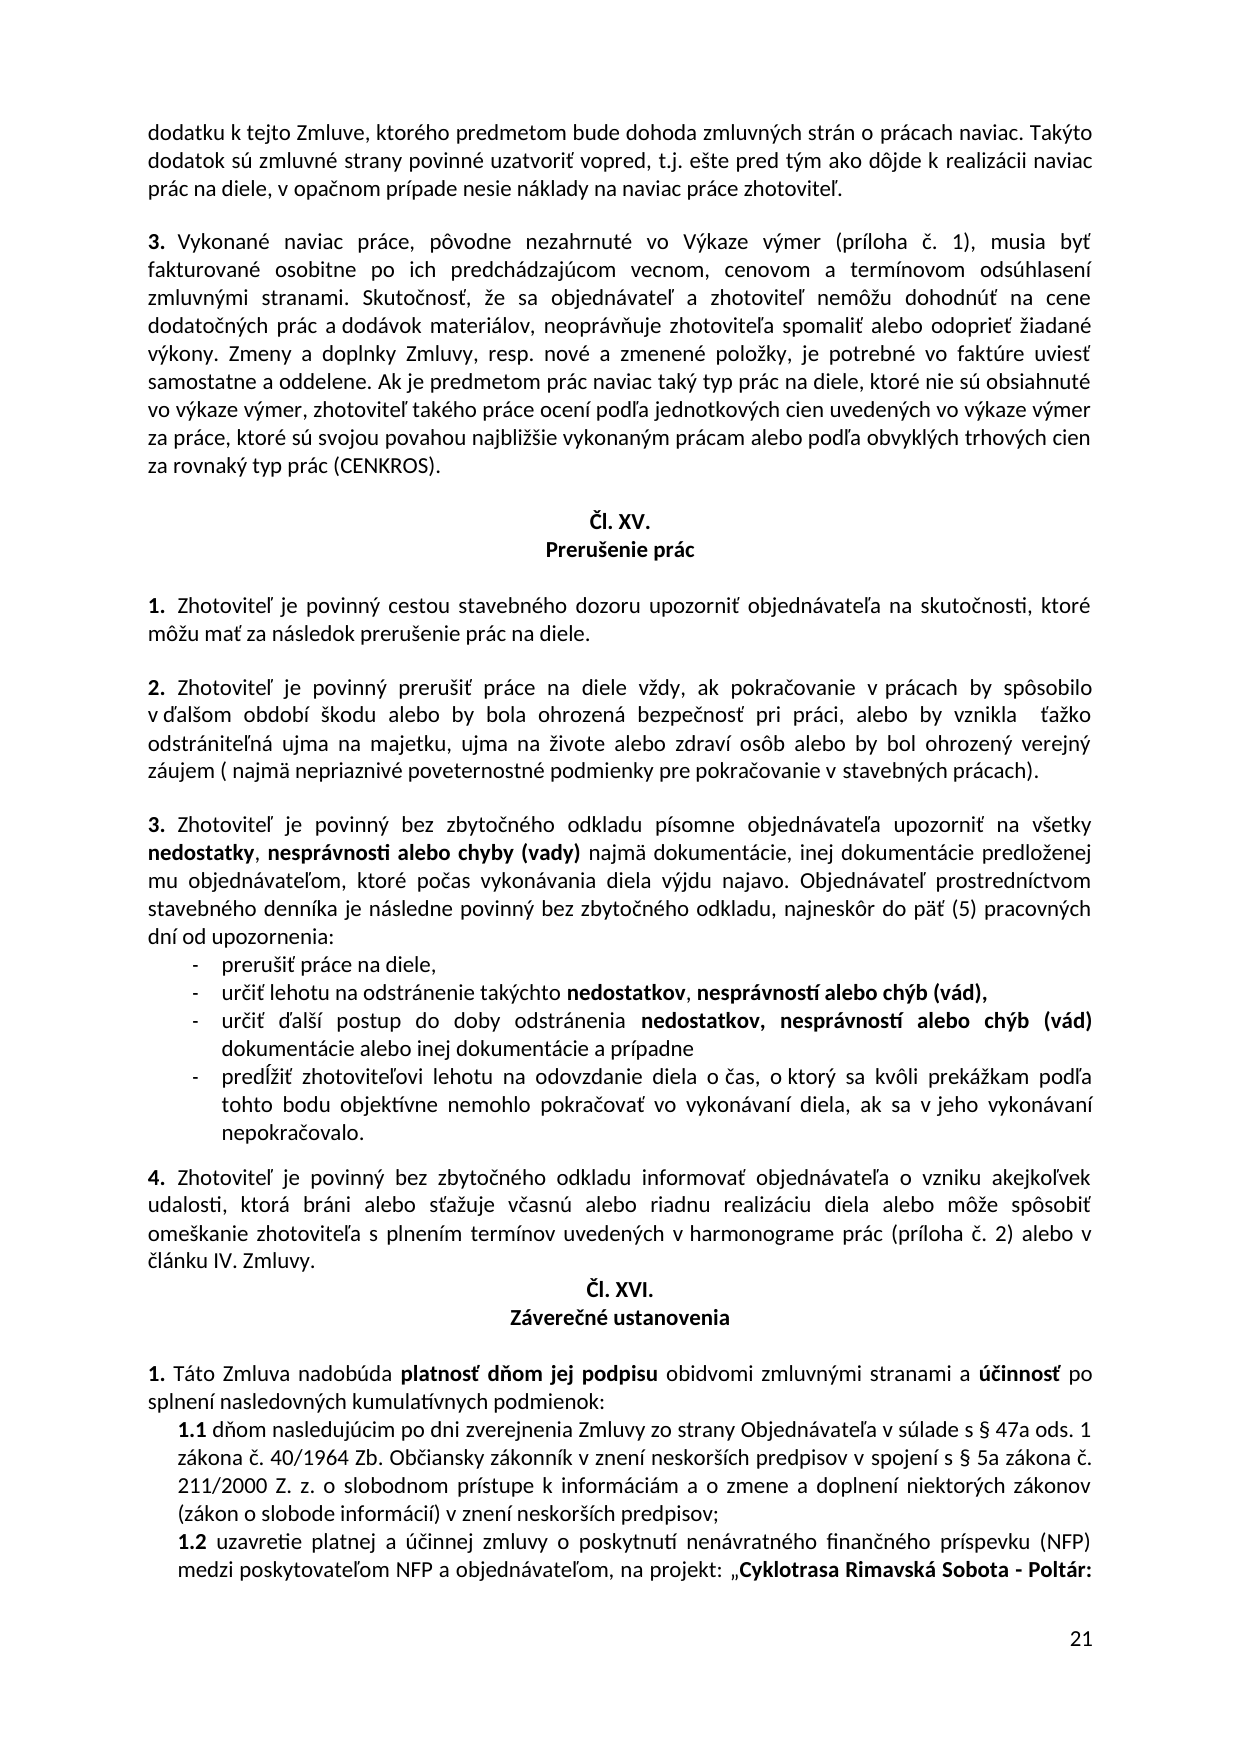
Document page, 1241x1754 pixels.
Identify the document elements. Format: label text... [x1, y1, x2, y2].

list Zhotoviteľ je povinný bez zbytočného odkladu informovať objednávateľa o vzniku akejkoľvek udalosti, ktorá bráni alebo sťažuje včasnú alebo riadnu realizáciu diela alebo môže spôsobiť omeškanie zhotoviteľa s plnením termínov uvedených v harmonograme prác (príloha č. 2) alebo v článku IV. Zmluvy. [148, 1163, 1093, 1275]
list Zhotoviteľ je povinný cestou stavebného dozoru upozorniť objednávateľa na skutočnosti, ktoré môžu mať za následok prerušenie prác na diele. [148, 592, 1093, 648]
list 1.1 dňom nasledujúcim po dni zverejnenia Zmluvy zo strany Objednávateľa v súlade s § 47a ods. 1 zákona č. 40/1964 Zb. Občiansky zákonník v znení neskorších predpisov v spojení s § 5a zákona č. 211/2000 Z. z. o slobodnom prístupe k informáciám a o zmene a doplnení niektorých zákonov (zákon o slobode informácií) v znení neskorších predpisov; [177, 1415, 1093, 1527]
list určiť ďalší postup do doby odstránenia nedostatkov, nesprávností alebo chýb (vád) dokumentácie alebo inej dokumentácie a prípadne [192, 1006, 1093, 1062]
list Zhotoviteľ je povinný prerušiť práce na diele vždy, ak pokračovanie v prácach by spôsobilo v ďalšom období škodu alebo by bola ohrozená bezpečnosť pri práci, alebo by vznikla ťažko odstrániteľná ujma na majetku, ujma na živote alebo zdraví osôb alebo by bol ohrozený verejný záujem ( najmä nepriaznivé poveternostné podmienky pre pokračovanie v stavebných prácach). [148, 673, 1093, 785]
list prerušiť práce na diele, [192, 950, 1093, 978]
list Čl. XV. [148, 507, 1093, 536]
text Čl. XVI. [148, 1275, 1093, 1303]
text 1. Táto Zmluva nadobúda platnosť dňom jej podpisu obidvomi zmluvnými stranami a účinnosť po splnení nasledovných kumulatívnych podmienok: [148, 1359, 1093, 1415]
list Prerušenie prác [148, 536, 1093, 563]
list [148, 118, 1093, 202]
text Záverečné ustanovenia [148, 1303, 1093, 1331]
list predĺžiť zhotoviteľovi lehotu na odovzdanie diela o čas, o ktorý sa kvôli prekážkam podľa tohto bodu objektívne nemohlo pokračovať vo vykonávaní diela, ak sa v jeho vykonávaní nepokračovalo. [192, 1062, 1093, 1146]
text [177, 1527, 1093, 1583]
list určiť lehotu na odstránenie takýchto nedostatkov, nesprávností alebo chýb (vád), [192, 978, 1093, 1006]
list Vykonané naviac práce, pôvodne nezahrnuté vo Výkaze výmer (príloha č. 1), musia byť fakturované osobitne po ich predchádzajúcom vecnom, cenovom a termínovom odsúhlasení zmluvnými stranami. Skutočnosť, že sa objednávateľ a zhotoviteľ nemôžu dohodnúť na cene dodatočných prác a dodávok materiálov, neoprávňuje zhotoviteľa spomaliť alebo odoprieť žiadané výkony. Zmeny a doplnky Zmluvy, resp. nové a zmenené položky, je potrebné vo faktúre uviesť samostatne a oddelene. Ak je predmetom prác naviac taký typ prác na diele, ktoré nie sú obsiahnuté vo výkaze výmer, zhotoviteľ takého práce ocení podľa jednotkových cien uvedených vo výkaze výmer za práce, ktoré sú svojou povahou najbližšie vykonaným prácam alebo podľa obvyklých trhových cien za rovnaký typ prác (CENKROS). [148, 227, 1093, 479]
list Zhotoviteľ je povinný bez zbytočného odkladu písomne objednávateľa upozorniť na všetky nedostatky, nesprávnosti alebo chyby (vady) najmä dokumentácie, inej dokumentácie predloženej mu objednávateľom, ktoré počas vykonávania diela výjdu najavo. Objednávateľ prostredníctvom stavebného denníka je následne povinný bez zbytočného odkladu, najneskôr do päť (5) pracovných dní od upozornenia: [148, 810, 1093, 950]
